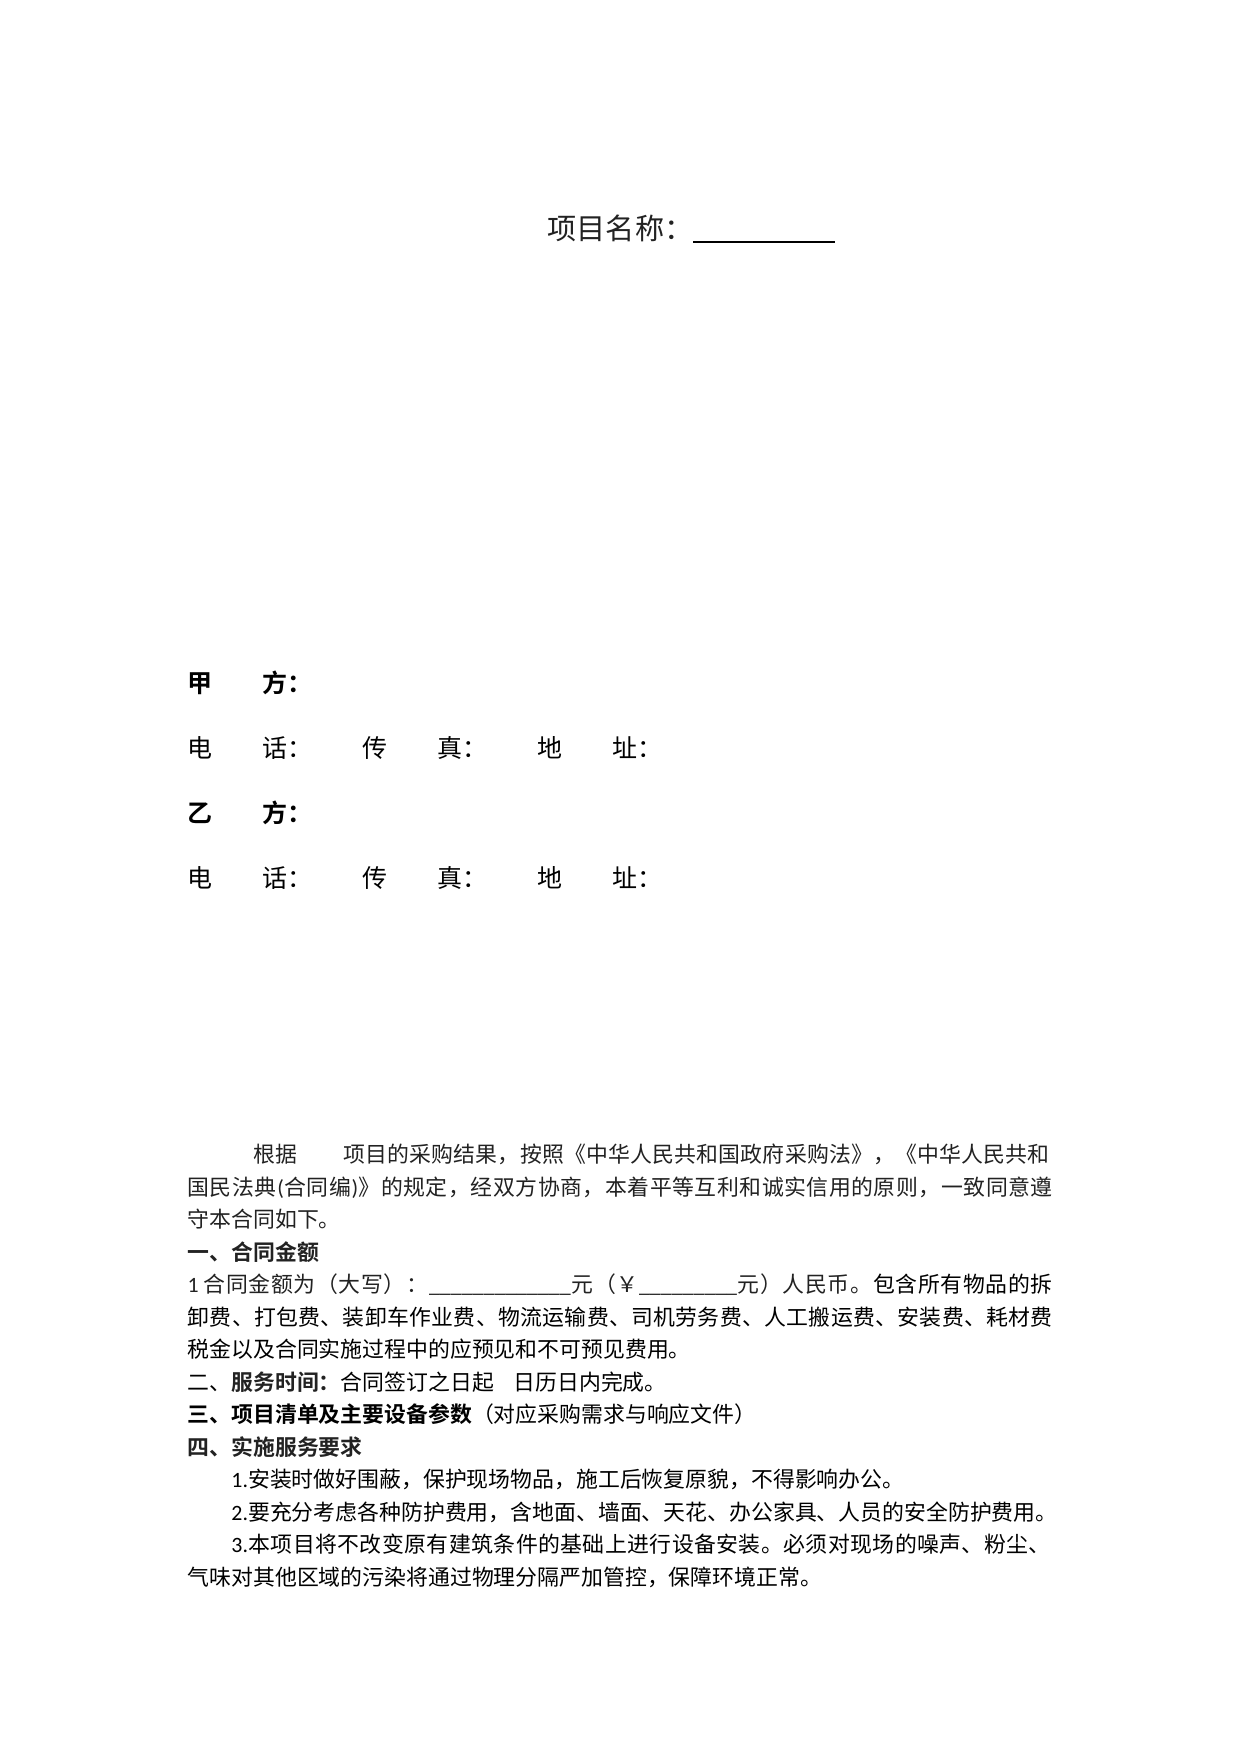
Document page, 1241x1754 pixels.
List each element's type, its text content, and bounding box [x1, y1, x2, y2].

text 1.安装时做好围蔽，保护现场物品，施工后恢复原貌，不得影响办公。 [187, 1462, 1053, 1494]
text 项目名称： [187, 194, 1053, 259]
text 一、合同金额 [187, 1234, 1053, 1267]
text 三、项目清单及主要设备参数（对应采购需求与响应文件） [187, 1397, 1053, 1429]
text 乙 方： [187, 779, 1053, 844]
text 四、实施服务要求 [187, 1429, 1053, 1462]
text 根据 项目的采购结果，按照《中华人民共和国政府采购法》，《中华人民共和国民法典(合同编)》的规定，经双方协商，本着平等互利和诚实信用的原则，一致同意遵守本合同如下。 [187, 1137, 1053, 1234]
text 电 话： 传 真： 地 址： [187, 714, 1053, 779]
text 1合同金额为（大写）：_____________元（￥_________元）人民币。包含所有物品的拆卸费、打包费、装卸车作业费、物流运输费、司机劳务费、人工搬运费、安装费、耗材费、税金以及合同实施过程中的应预见和不可预见费用。 [187, 1267, 1053, 1364]
text 2.要充分考虑各种防护费用，含地面、墙面、天花、办公家具、人员的安全防护费用。 [187, 1494, 1053, 1527]
text 二、服务时间：合同签订之日起 日历日内完成。 [187, 1364, 1053, 1397]
text 电 话： 传 真： 地 址： [187, 844, 1053, 909]
text 甲 方： [187, 649, 1053, 714]
text 3.本项目将不改变原有建筑条件的基础上进行设备安装。必须对现场的噪声、粉尘、气味对其他区域的污染将通过物理分隔严加管控，保障环境正常。 [187, 1527, 1053, 1592]
